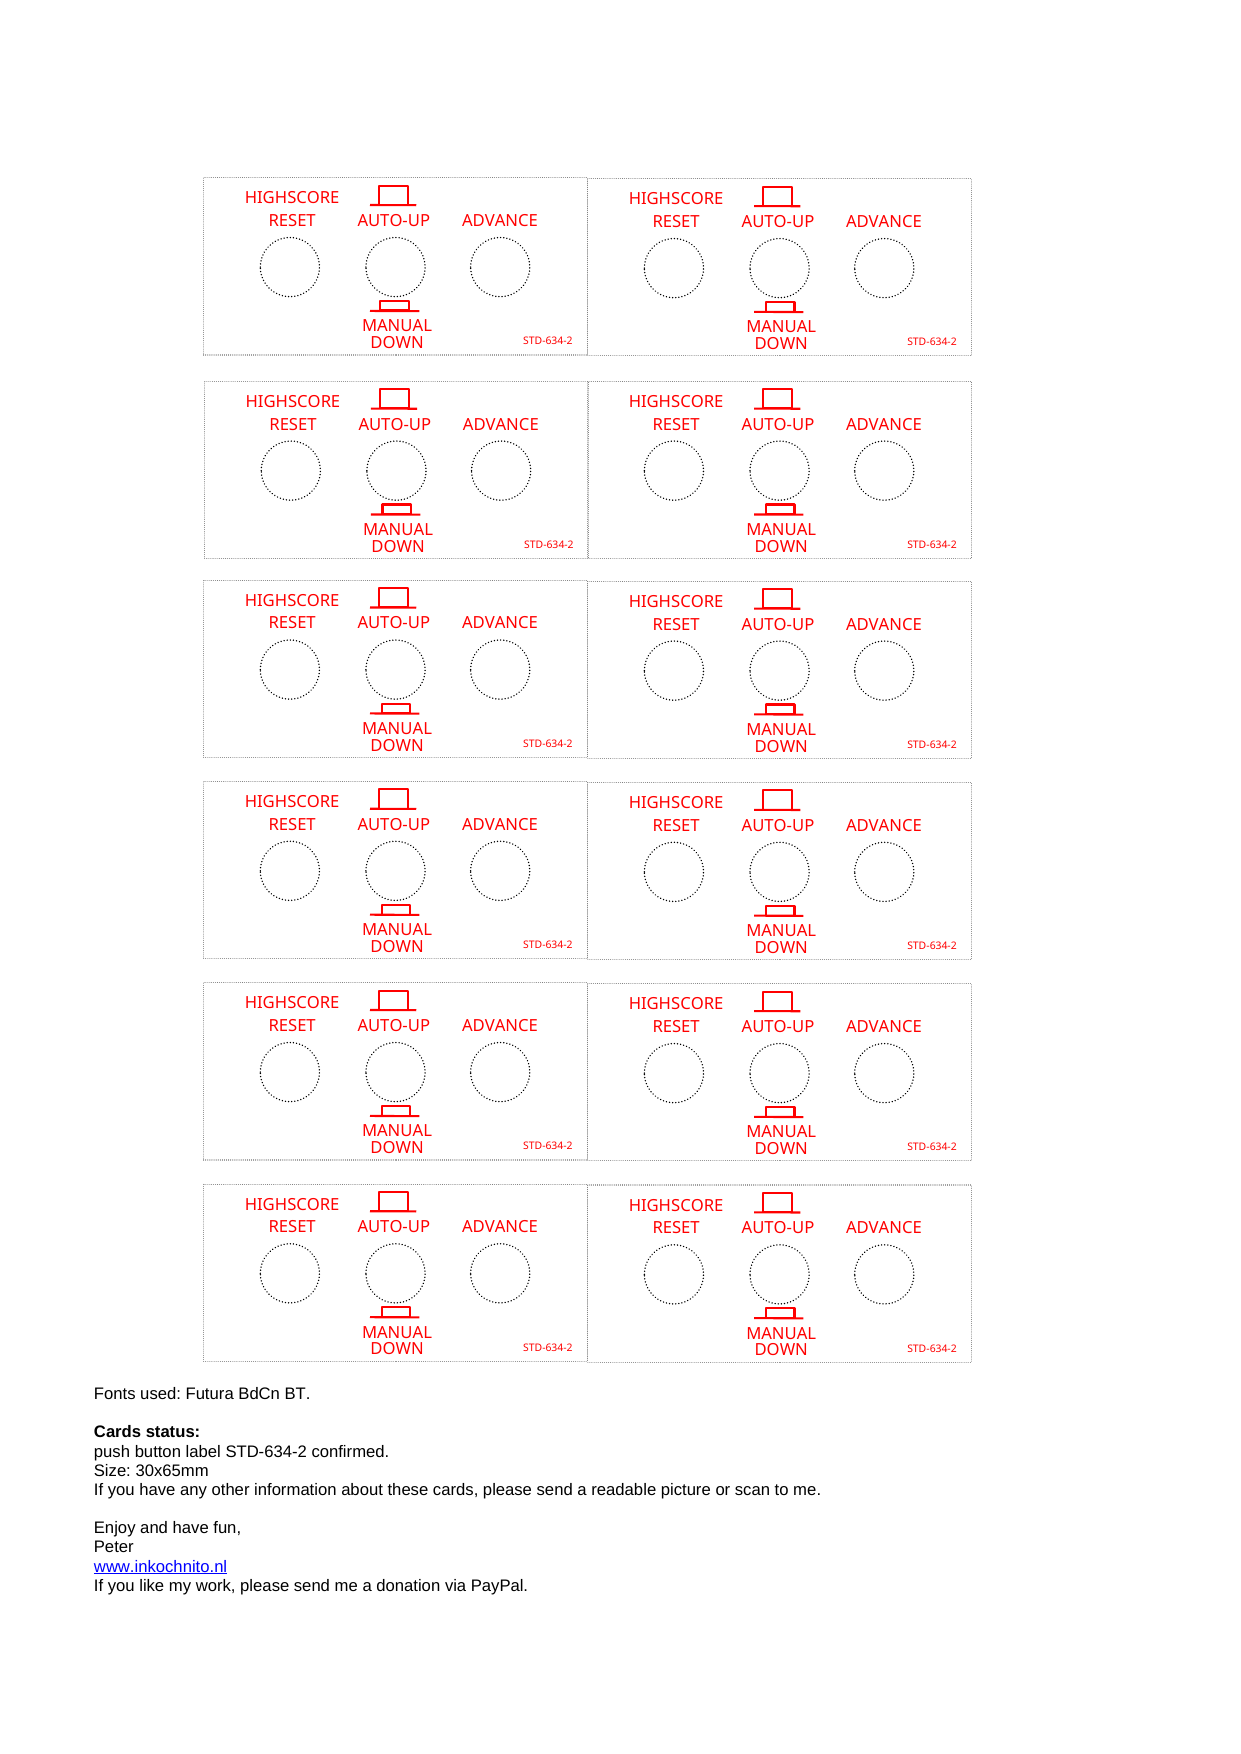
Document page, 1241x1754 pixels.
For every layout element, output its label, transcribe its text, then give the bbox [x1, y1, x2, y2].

text www.inkochnito.nl [94, 1556, 1162, 1576]
text Fonts used: Futura BdCn BT. [94, 1384, 1162, 1403]
text If you like my work, please send me a donation via PayPal. [94, 1576, 1162, 1595]
text If you have any other information about these cards, please send a readable picture or scan to me. [94, 1480, 1162, 1499]
text Peter [94, 1537, 1162, 1556]
text push button label STD-634-2 confirmed. [94, 1441, 1162, 1461]
text Cards status: [94, 1422, 1162, 1441]
text Size: 30x65mm [94, 1461, 1162, 1480]
text Enjoy and have fun, [94, 1518, 1162, 1537]
